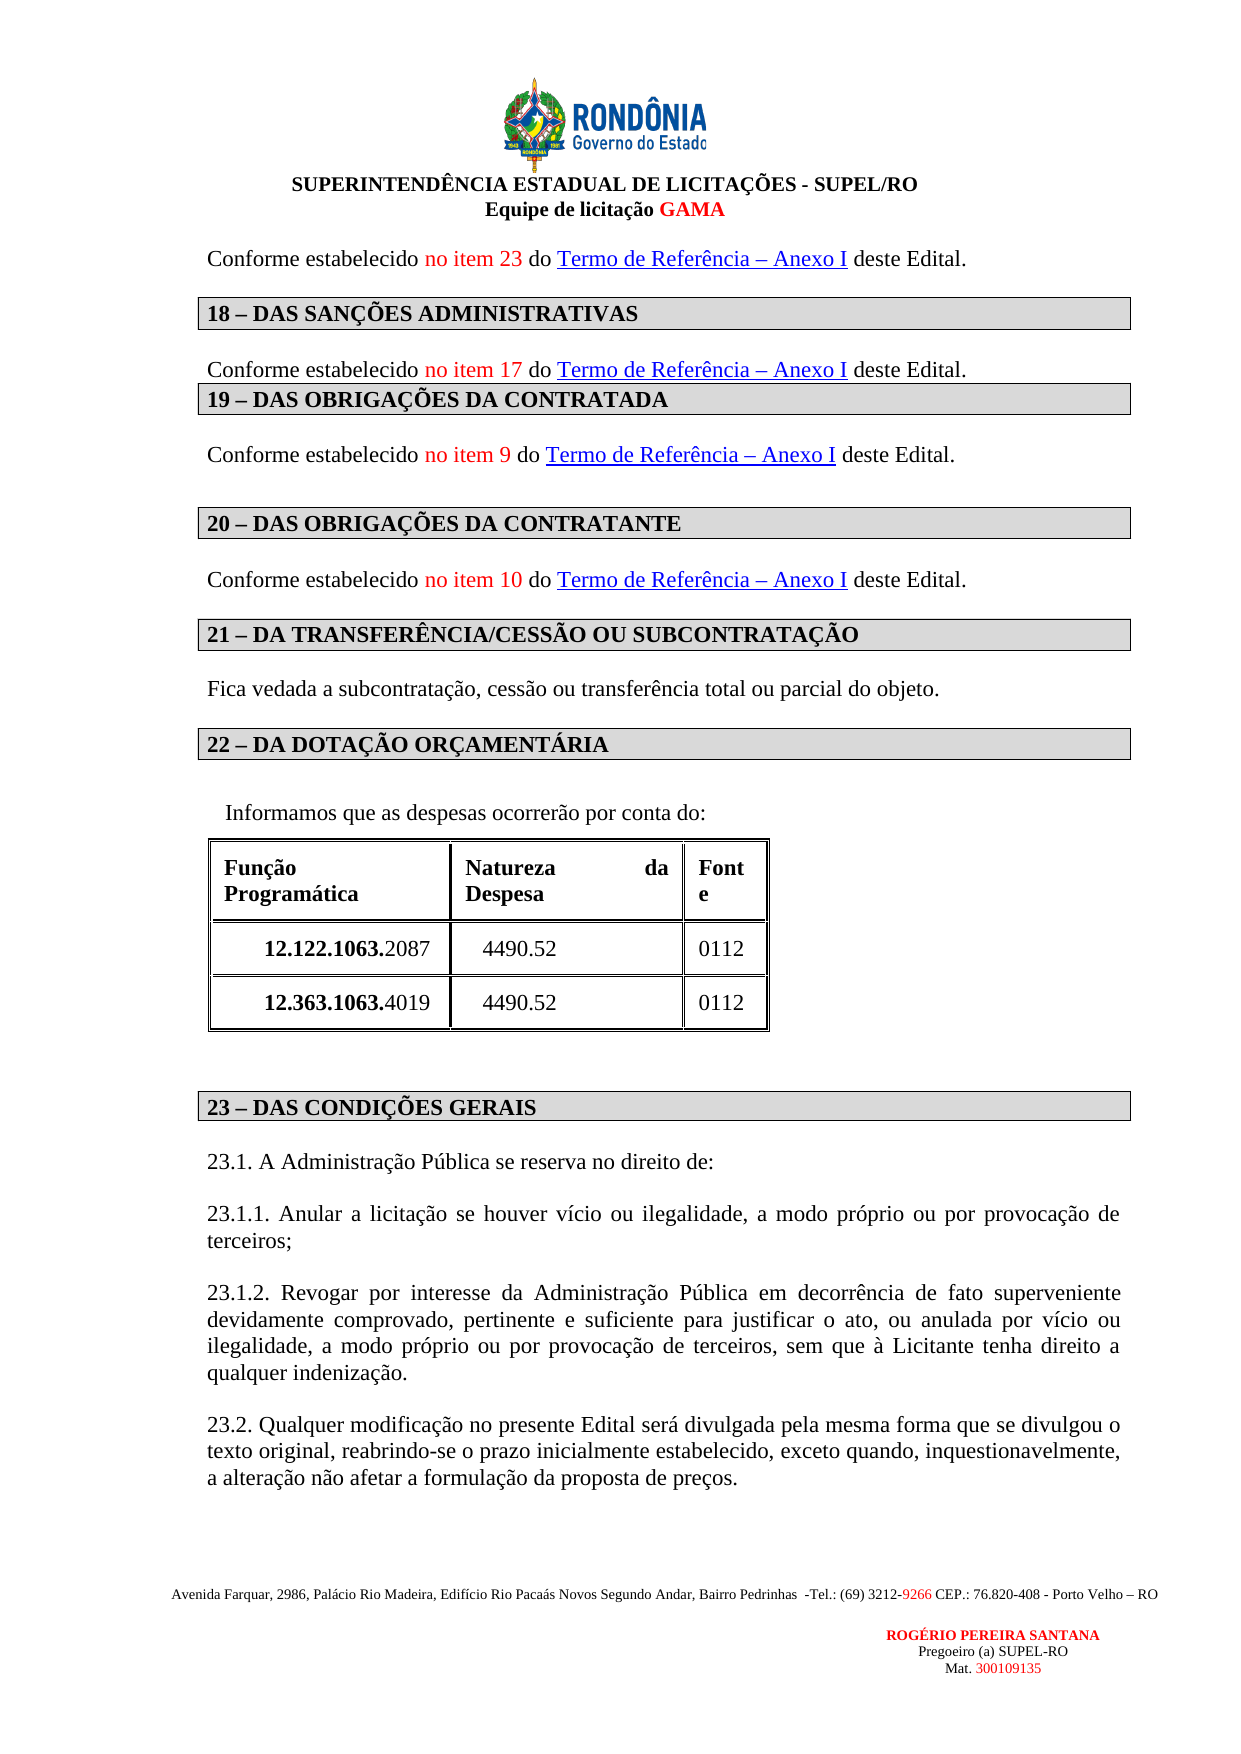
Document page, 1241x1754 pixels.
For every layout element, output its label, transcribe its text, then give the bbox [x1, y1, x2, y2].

text Conforme estabelecido no item 9 do Termo de Referência – Anexo I deste Edital. [207, 442, 1122, 468]
picture [503, 77, 707, 173]
text 21 – DA TRANSFERÊNCIA/CESSÃO OU SUBCONTRATAÇÃO [199, 620, 1130, 650]
text Fica vedada a subcontratação, cessão ou transferência total ou parcial do objeto. [207, 675, 1122, 701]
text Conforme estabelecido no item 10 do Termo de Referência – Anexo I deste Edital. [207, 566, 1122, 592]
table_header Natureza da Despesa [450, 842, 683, 919]
text 23.1. A Administração Pública se reserva no direito de: [207, 1148, 1122, 1174]
text Informamos que as despesas ocorrerão por conta do: [219, 799, 1109, 826]
table_cell 0112 [684, 974, 768, 1028]
table_cell 12.363.1063.4019 [209, 974, 450, 1028]
text 23.1.1. Anular a licitação se houver vício ou ilegalidade, a modo próprio ou por provocação de terceiros; [207, 1200, 1122, 1253]
table_cell 12.122.1063.2087 [211, 919, 449, 974]
text 23.1.2. Revogar por interesse da Administração Pública em decorrência de fato superveniente devidamente comprovado, pertinente e suficiente para justificar o ato, ou anulada por vício ou ilegalidade, a modo próprio ou por provocação de terceiros, sem que à Licitante tenha direito a qualquer indenização. [207, 1279, 1122, 1385]
text Conforme estabelecido no item 23 do Termo de Referência – Anexo I deste Edital. [207, 244, 1122, 271]
table_cell 4490.52 [450, 977, 683, 1028]
text 23.2. Qualquer modificação no presente Edital será divulgada pela mesma forma que se divulgou o texto original, reabrindo-se o prazo inicialmente estabelecido, exceto quando, inquestionavelmente, a alteração não afetar a formulação da proposta de preços. [207, 1411, 1122, 1490]
subtitle 18 – DAS SANÇÕES ADMINISTRATIVAS [199, 298, 1130, 329]
text Conforme estabelecido no item 17 do Termo de Referência – Anexo I deste Edital. [207, 356, 1122, 383]
table_header Função Programática [211, 842, 450, 919]
table_header Fonte [684, 842, 766, 919]
text 20 – DAS OBRIGAÇÕES DA CONTRATANTE [199, 508, 1130, 538]
text 22 – DA DOTAÇÃO ORÇAMENTÁRIA [199, 729, 1130, 759]
subtitle 19 – DAS OBRIGAÇÕES DA CONTRATADA [199, 384, 1130, 414]
text 23 – DAS CONDIÇÕES GERAIS [199, 1092, 1130, 1120]
table_cell 4490.52 [452, 923, 682, 974]
table_cell 0112 [685, 919, 767, 974]
